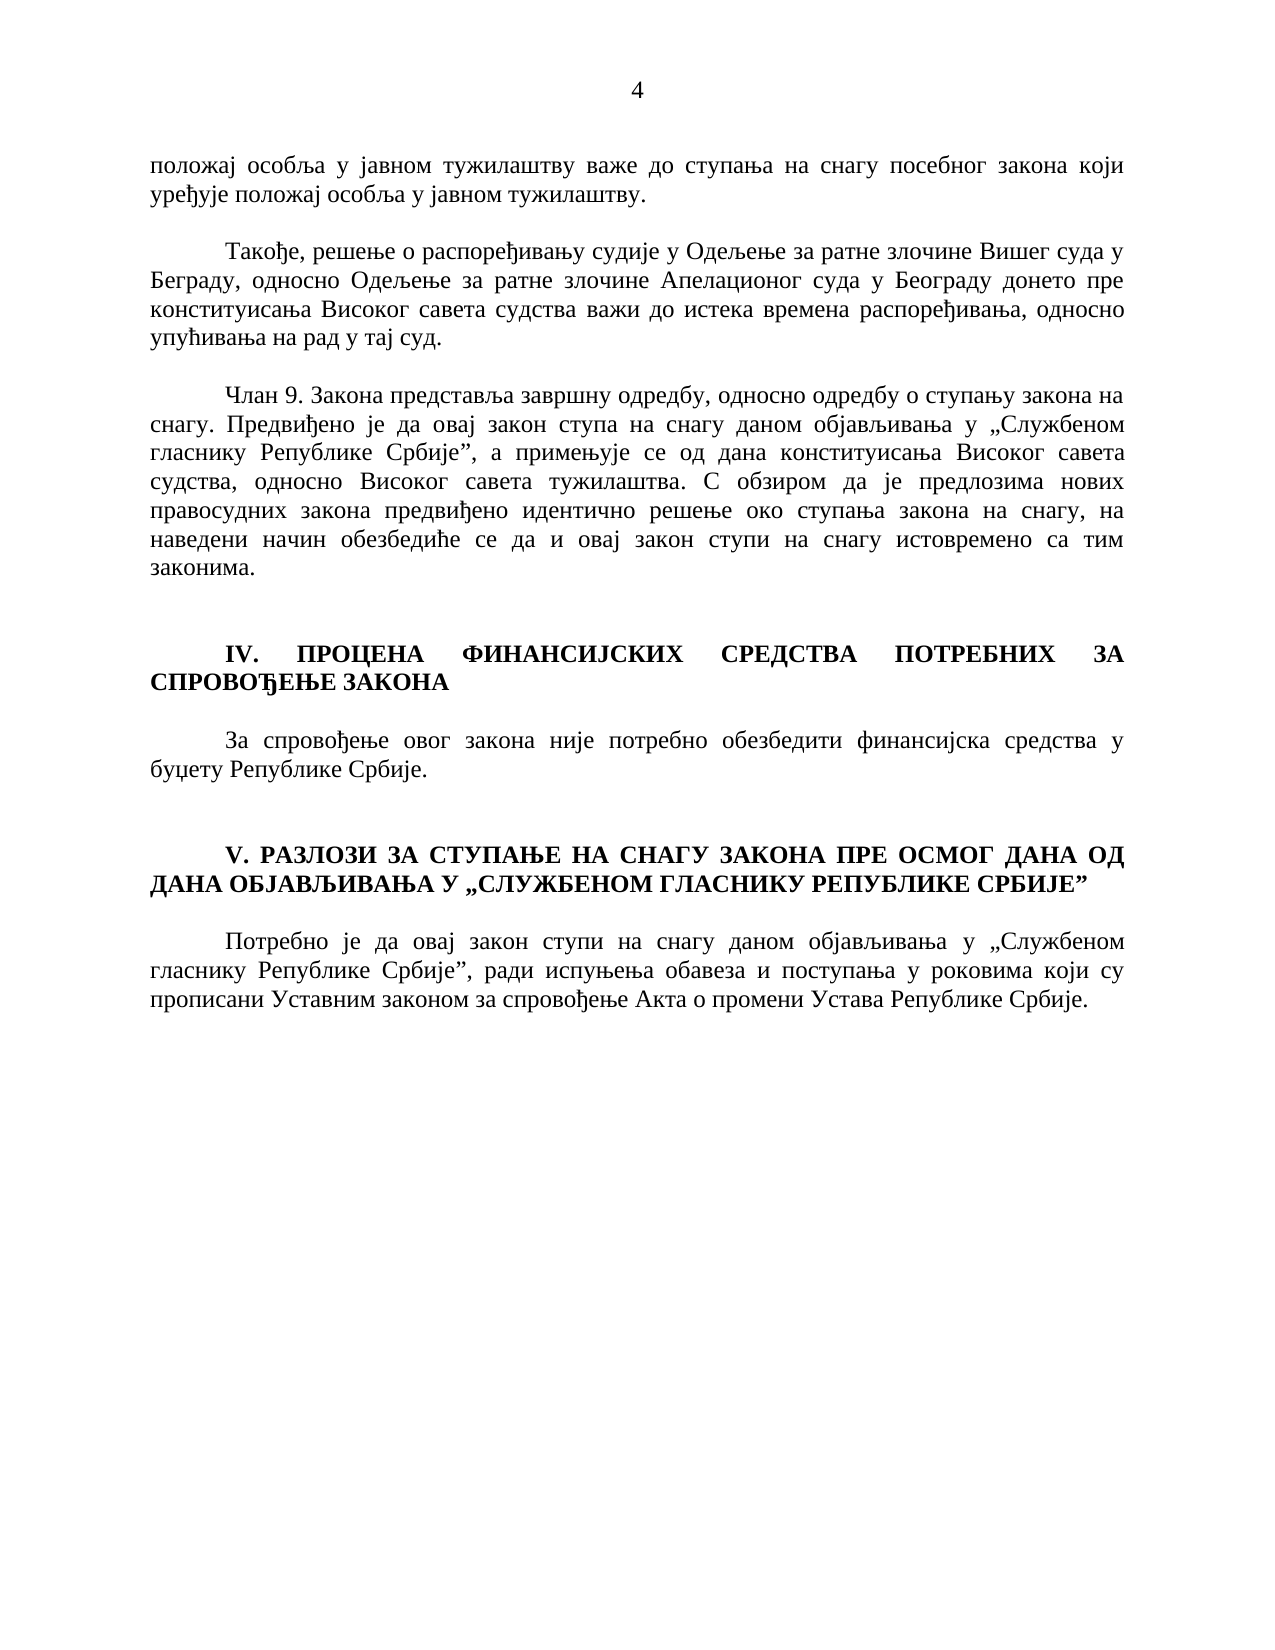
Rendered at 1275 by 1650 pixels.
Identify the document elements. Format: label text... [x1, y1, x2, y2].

text Такође, решење о распоређивању судије у Одељење за ратне злочине Вишег суда у Беграду, односно Одељење за ратне злочине Апелационог суда у Београду донето пре конституисања Високог савета судства важи до истека времена распоређивања, односно упућивања на рад у тај суд. [150, 236, 1125, 351]
text IV. ПРОЦЕНА ФИНАНСИЈСКИХ СРЕДСТВА ПОТРЕБНИХ ЗА СПРОВОЂЕЊЕ ЗАКОНА [150, 639, 1125, 696]
text V. РАЗЛОЗИ ЗА СТУПАЊЕ НА СНАГУ ЗАКОНА ПРЕ ОСМОГ ДАНА ОД ДАНА ОБЈАВЉИВАЊА У „СЛУЖБЕНОМ ГЛАСНИКУ РЕПУБЛИКЕ СРБИЈЕˮ [150, 840, 1125, 897]
text Потребно је да овај закон ступи на снагу даном објављивања у „Службеном гласнику Републике Србије”, ради испуњења обавеза и поступања у роковима који су прописани Уставним законом за спровођење Акта о промени Устава Републике Србије. [150, 926, 1125, 1012]
text За спровођење овог закона није потребно обезбедити финансијска средства у буџету Републике Србије. [150, 725, 1125, 782]
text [150, 150, 1125, 207]
text Члан 9. Закона представља завршну одредбу, односно одредбу о ступању закона на снагу. Предвиђено је да овај закон ступа на снагу даном објављивања у „Службеном гласнику Републике Србије”, а примењује се од дана конституисања Високог савета судства, односно Високог савета тужилаштва. С обзиром да је предлозима нових правосудних закона предвиђено идентично решење око ступања закона на снагу, на наведени начин обезбедиће се да и овај закон ступи на снагу истовремено са тим законима. [150, 380, 1125, 581]
